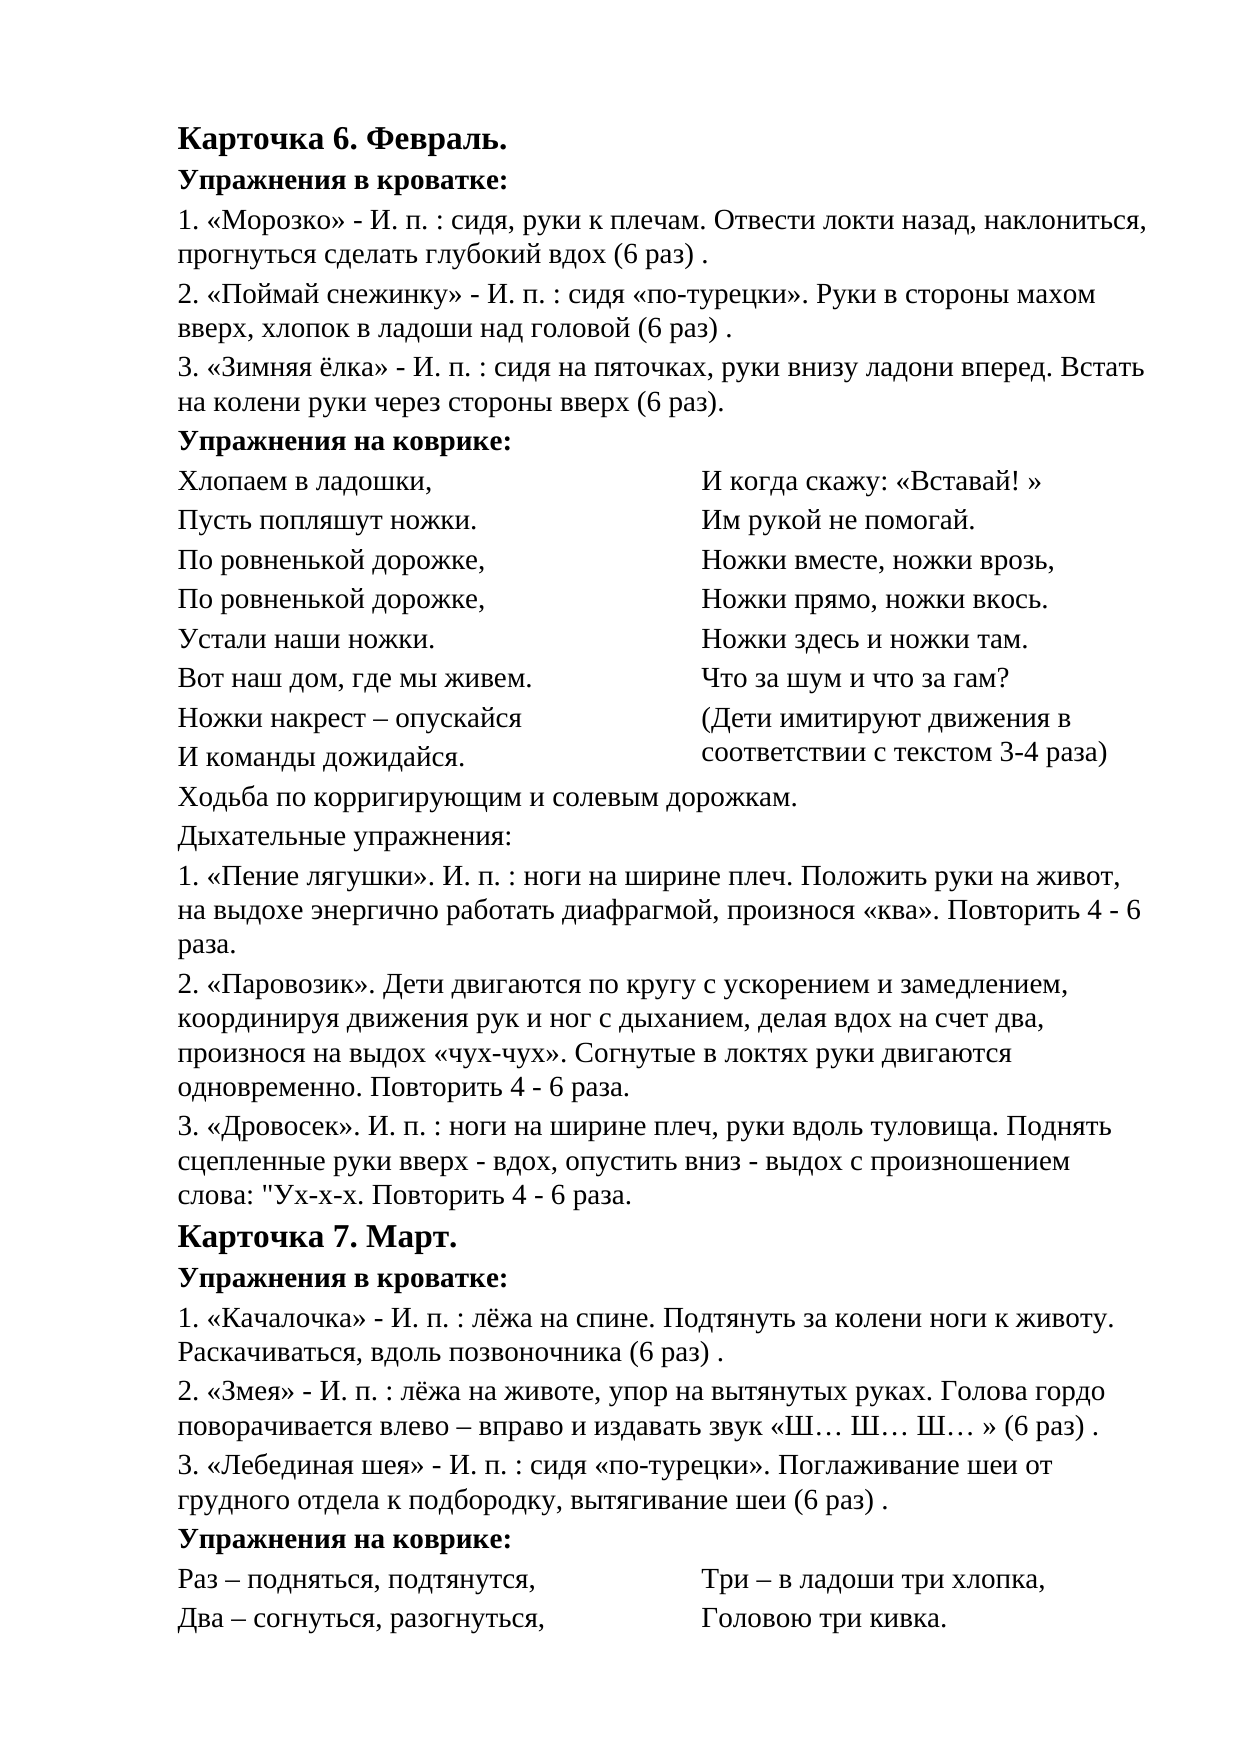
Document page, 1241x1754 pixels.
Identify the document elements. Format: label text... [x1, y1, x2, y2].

text Ходьба по корригирующим и солевым дорожкам. [177, 778, 1152, 812]
text 1. «Пение лягушки». И. п. : ноги на ширине плеч. Положить руки на живот, на выдохе энергично работать диафрагмой, произнося «ква». Повторить 4 - 6 раза. [177, 857, 1152, 960]
text Карточка 7. Март. [177, 1216, 1152, 1254]
text Устали наши ножки. [177, 620, 627, 654]
text 2. «Змея» - И. п. : лёжа на животе, упор на вытянутых руках. Голова гордо поворачивается влево – вправо и издавать звук «Ш… Ш… Ш… » (6 раз) . [177, 1373, 1152, 1441]
text Дыхательные упражнения: [177, 817, 1152, 852]
text Головою три кивка. [701, 1599, 1152, 1634]
text Раз – подняться, подтянутся, [177, 1560, 627, 1594]
text Ножки накрест – опускайся [177, 699, 627, 733]
text Три – в ладоши три хлопка, [701, 1560, 1152, 1594]
text По ровненькой дорожке, [177, 581, 627, 615]
text Два – согнуться, разогнуться, [177, 1599, 627, 1634]
text Упражнения в кроватке: [177, 1259, 1152, 1294]
text По ровненькой дорожке, [177, 541, 627, 575]
text Упражнения в кроватке: [177, 162, 1152, 196]
text Ножки вместе, ножки врозь, [701, 541, 1152, 575]
text И когда скажу: «Вставай! » [701, 462, 1152, 496]
text 2. «Поймай снежинку» - И. п. : сидя «по-турецки». Руки в стороны махом вверх, хлопок в ладоши над головой (6 раз) . [177, 275, 1152, 344]
text 2. «Паровозик». Дети двигаются по кругу с ускорением и замедлением, координируя движения рук и ног с дыханием, делая вдох на счет два, произнося на выдох «чух-чух». Согнутые в локтях руки двигаются одновременно. Повторить 4 - 6 раза. [177, 965, 1152, 1103]
text Пусть попляшут ножки. [177, 502, 627, 536]
text 3. «Лебединая шея» - И. п. : сидя «по-турецки». Поглаживание шеи от грудного отдела к подбородку, вытягивание шеи (6 раз) . [177, 1447, 1152, 1515]
text 1. «Морозко» - И. п. : сидя, руки к плечам. Отвести локти назад, наклониться, прогнуться сделать глубокий вдох (6 раз) . [177, 201, 1152, 270]
text Им рукой не помогай. [701, 502, 1152, 536]
text Хлопаем в ладошки, [177, 462, 627, 496]
text Упражнения на коврике: [177, 1520, 1152, 1555]
text Карточка 6. Февраль. [177, 118, 1152, 156]
text 3. «Зимняя ёлка» - И. п. : сидя на пяточках, руки внизу ладони вперед. Встать на колени руки через стороны вверх (6 раз). [177, 349, 1152, 417]
text 3. «Дровосек». И. п. : ноги на ширине плеч, руки вдоль туловища. Поднять сцепленные руки вверх - вдох, опустить вниз - выдох с произношением слова: "Ух-х-х. Повторить 4 - 6 раза. [177, 1108, 1152, 1211]
text Ножки здесь и ножки там. [701, 620, 1152, 654]
text 1. «Качалочка» - И. п. : лёжа на спине. Подтянуть за колени ноги к животу. Раскачиваться, вдоль позвоночника (6 раз) . [177, 1299, 1152, 1368]
text Ножки прямо, ножки вкось. [701, 581, 1152, 615]
text И команды дожидайся. [177, 738, 627, 773]
text (Дети имитируют движения в соответствии с текстом 3-4 раза) [701, 699, 1152, 768]
text Что за шум и что за гам? [701, 659, 1152, 694]
text Вот наш дом, где мы живем. [177, 659, 627, 694]
text Упражнения на коврике: [177, 423, 1152, 457]
